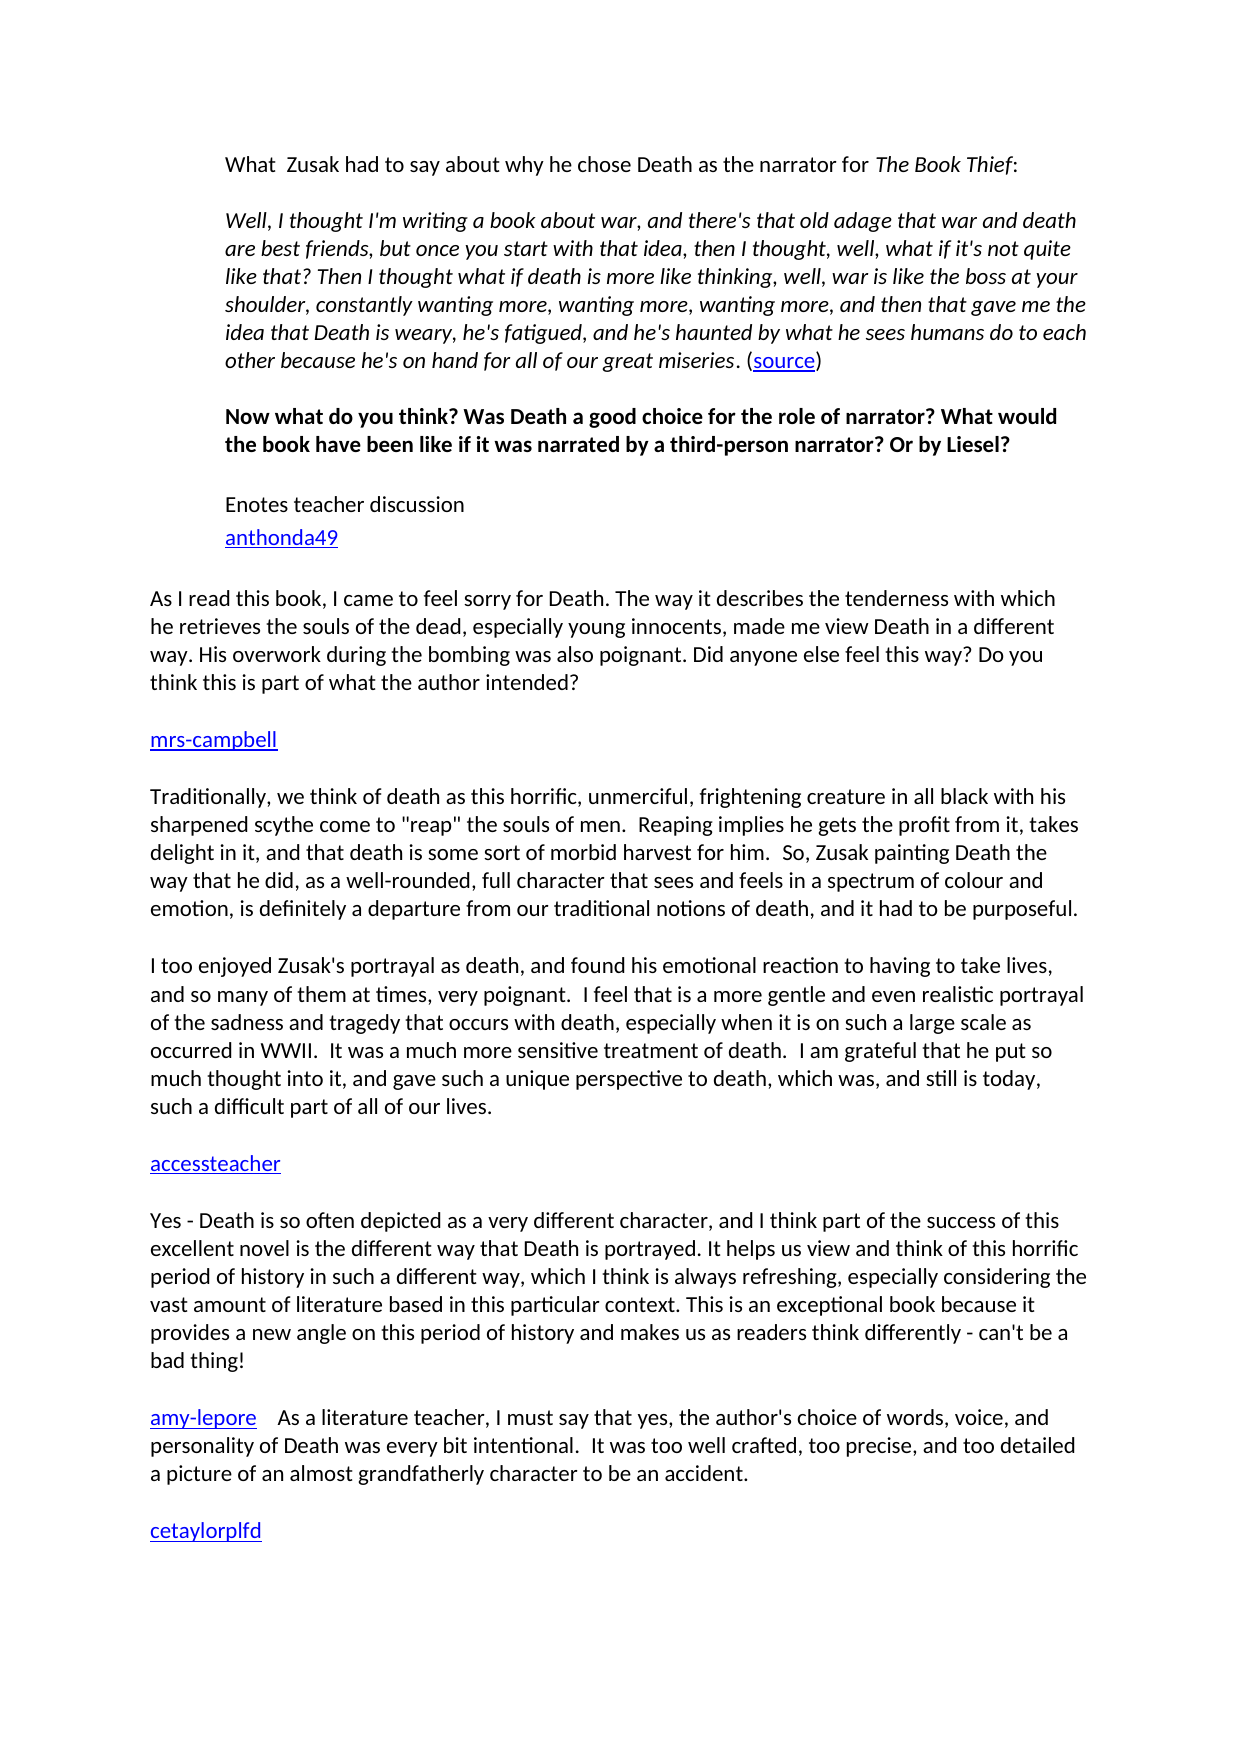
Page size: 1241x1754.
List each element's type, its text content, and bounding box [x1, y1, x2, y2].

text Traditionally, we think of death as this horrific, unmerciful, frightening creature in all black with his sharpened scythe come to "reap" the souls of men. Reaping implies he gets the profit from it, takes delight in it, and that death is some sort of morbid harvest for him. So, Zusak painting Death the way that he did, as a well-rounded, full character that sees and feels in a spectrum of colour and emotion, is definitely a departure from our traditional notions of death, and it had to be purposeful. [150, 782, 1090, 922]
text As I read this book, I came to feel sorry for Death. The way it describes the tenderness with which he retrieves the souls of the dead, especially young innocents, made me view Death in a different way. His overwork during the bombing was also poignant. Did anyone else feel this way? Do you think this is part of what the author intended? [150, 584, 1090, 696]
text I too enjoyed Zusak's portrayal as death, and found his emotional reaction to having to take lives, and so many of them at times, very poignant. I feel that is a more gentle and even realistic portrayal of the sadness and tragedy that occurs with death, especially when it is on such a large scale as occurred in WWII. It was a much more sensitive treatment of death. I am grateful that he put so much thought into it, and gave such a unique perspective to death, which was, and still is today, such a difficult part of all of our lives. [150, 952, 1090, 1120]
list Enotes teacher discussion [225, 490, 1090, 518]
text accessteacher [150, 1149, 1090, 1177]
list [187, 150, 1090, 458]
list anthonda49 [225, 523, 1090, 551]
text amy-lepore As a literature teacher, I must say that yes, the author's choice of words, voice, and personality of Death was every bit intentional. It was too well crafted, too precise, and too detailed a picture of an almost grandfatherly character to be an accident. [150, 1403, 1090, 1487]
text cetaylorplfd [150, 1517, 1090, 1545]
text Yes - Death is so often depicted as a very different character, and I think part of the success of this excellent novel is the different way that Death is portrayed. It helps us view and think of this horrific period of history in such a different way, which I think is always refreshing, especially considering the vast amount of literature based in this particular context. This is an exceptional book because it provides a new angle on this period of history and makes us as readers think differently - can't be a bad thing! [150, 1206, 1090, 1374]
text mrs-campbell [150, 725, 1090, 753]
